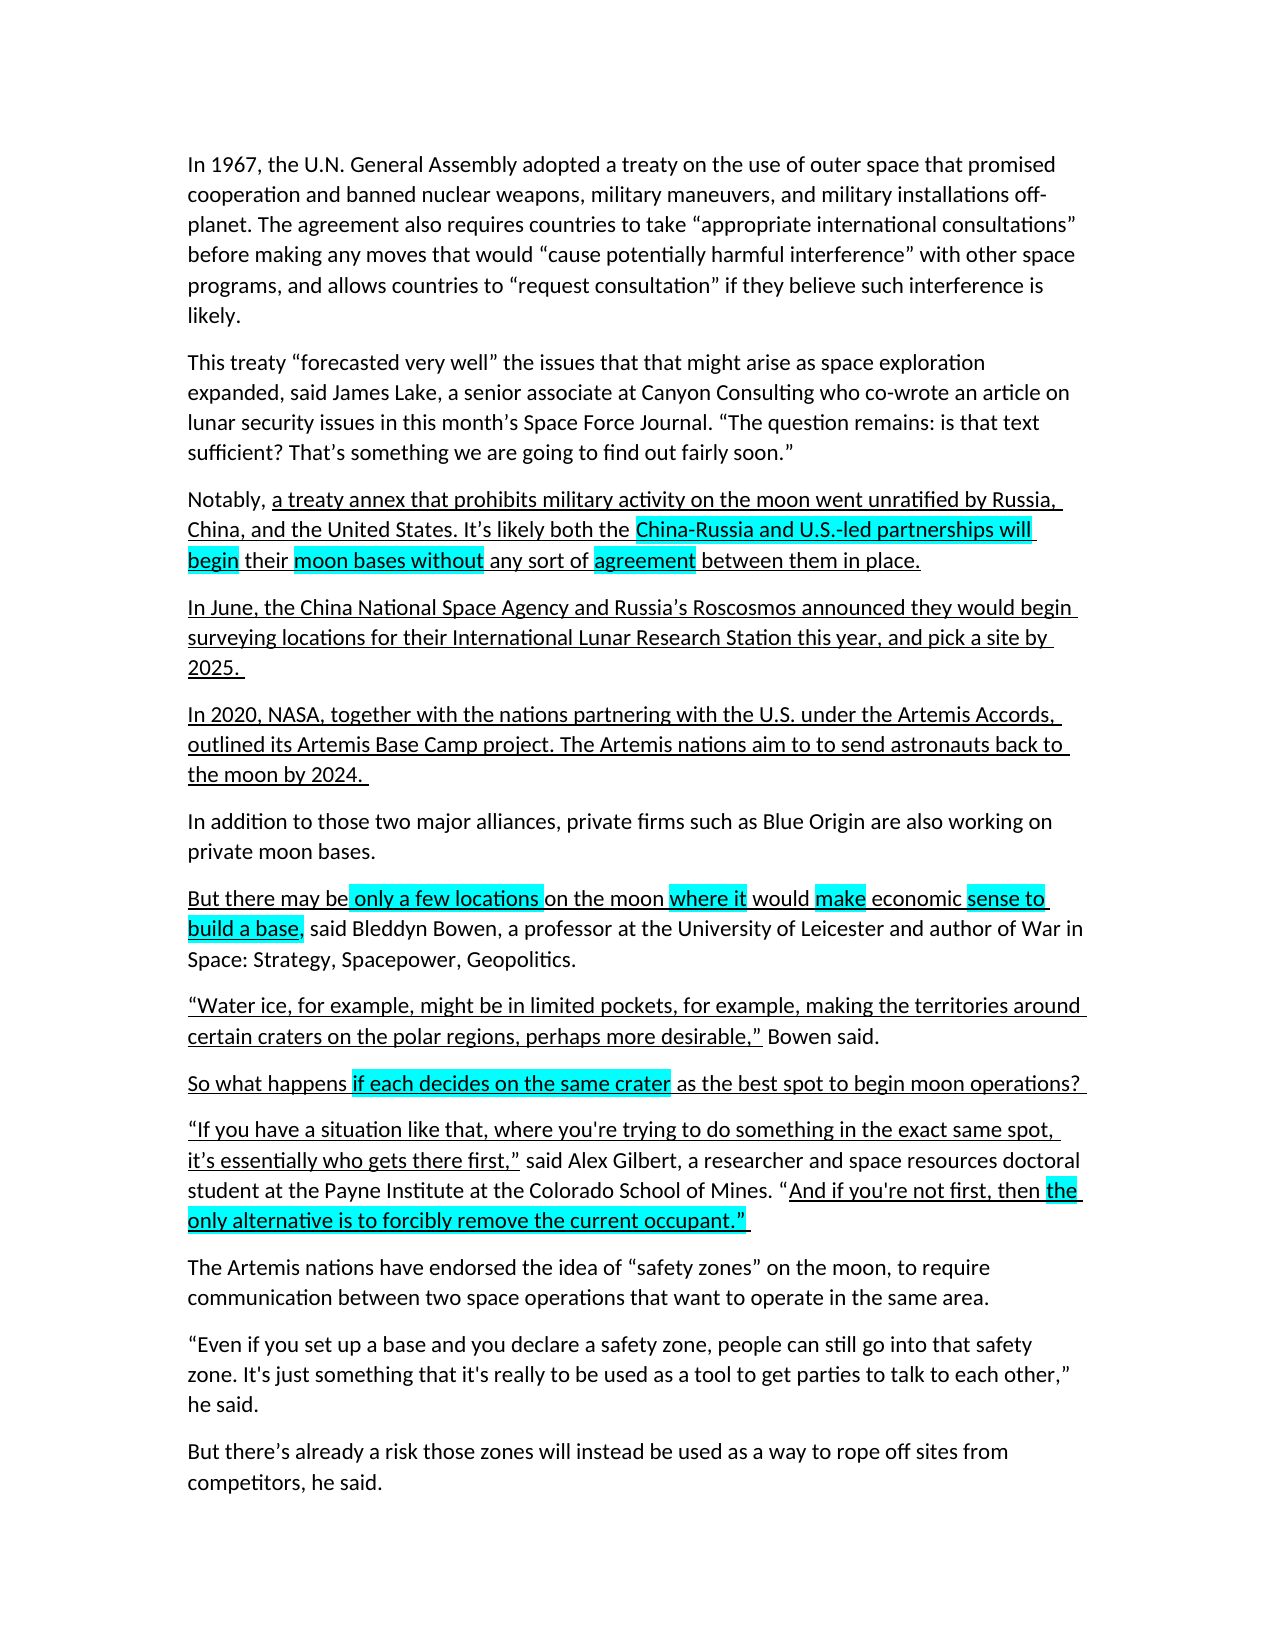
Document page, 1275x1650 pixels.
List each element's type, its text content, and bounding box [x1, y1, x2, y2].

text The Artemis nations have endorsed the idea of “safety zones” on the moon, to require communication between two space operations that want to operate in the same area. [187, 1253, 1087, 1311]
text But there’s already a risk those zones will instead be used as a way to rope off sites from competitors, he said. [187, 1437, 1087, 1496]
text But there may be only a few locations on the moon where it would make economic sense to build a base, said Bleddyn Bowen, a professor at the University of Leicester and author of War in Space: Strategy, Spacepower, Geopolitics. [187, 884, 1087, 973]
text So what happens if each decides on the same crater as the best spot to begin moon operations? [671, 1069, 1087, 1093]
text “Water ice, for example, might be in limited pockets, for example, making the territories around certain craters on the polar regions, perhaps more desirable,” Bowen said. [187, 1017, 1087, 1050]
text “If you have a situation like that, where you're trying to do something in the exact same spot, it’s essentially who gets there first,” said Alex Gilbert, a researcher and space resources doctoral student at the Payne Institute at the Colorado School of Mines. “And if you're not first, then the only alternative is to forcibly remove the current occupant.” [187, 1116, 1087, 1234]
text Notably, a treaty annex that prohibits military activity on the moon went unratified by Russia, China, and the United States. It’s likely both the China-Russia and U.S.-led partnerships will begin their moon bases without any sort of agreement between them in place. [187, 485, 1087, 574]
text This treaty “forecasted very well” the issues that that might arise as space exploration expanded, said James Lake, a senior associate at Canyon Consulting who co-wrote an article on lunar security issues in this month’s Space Force Journal. “The question remains: is that text sufficient? That’s something we are going to find out fairly soon.” [187, 348, 1087, 467]
text In 1967, the U.N. General Assembly adopted a treaty on the use of outer space that promised cooperation and banned nuclear weapons, military maneuvers, and military installations off-planet. The agreement also requires countries to take “appropriate international consultations” before making any moves that would “cause potentially harmful interference” with other space programs, and allows countries to “request consultation” if they believe such interference is likely. [187, 150, 1087, 329]
text “Even if you set up a base and you declare a safety zone, people can still go into that safety zone. It's just something that it's really to be used as a tool to get parties to talk to each other,” he said. [187, 1330, 1087, 1419]
text In 2020, NASA, together with the nations partnering with the U.S. under the Artemis Accords, outlined its Artemis Base Camp project. The Artemis nations aim to to send astronauts back to the moon by 2024. [187, 700, 1087, 788]
text In June, the China National Space Agency and Russia’s Roscosmos announced they would begin surveying locations for their International Lunar Research Station this year, and pick a site by 2025. [187, 593, 1087, 681]
text “Water ice, for example, might be in limited pockets, for example, making the territories around certain craters on the polar regions, perhaps more desirable,” Bowen said. [187, 992, 1087, 1016]
text In addition to those two major alliances, private firms such as Blue Origin are also working on private moon bases. [187, 807, 1087, 866]
